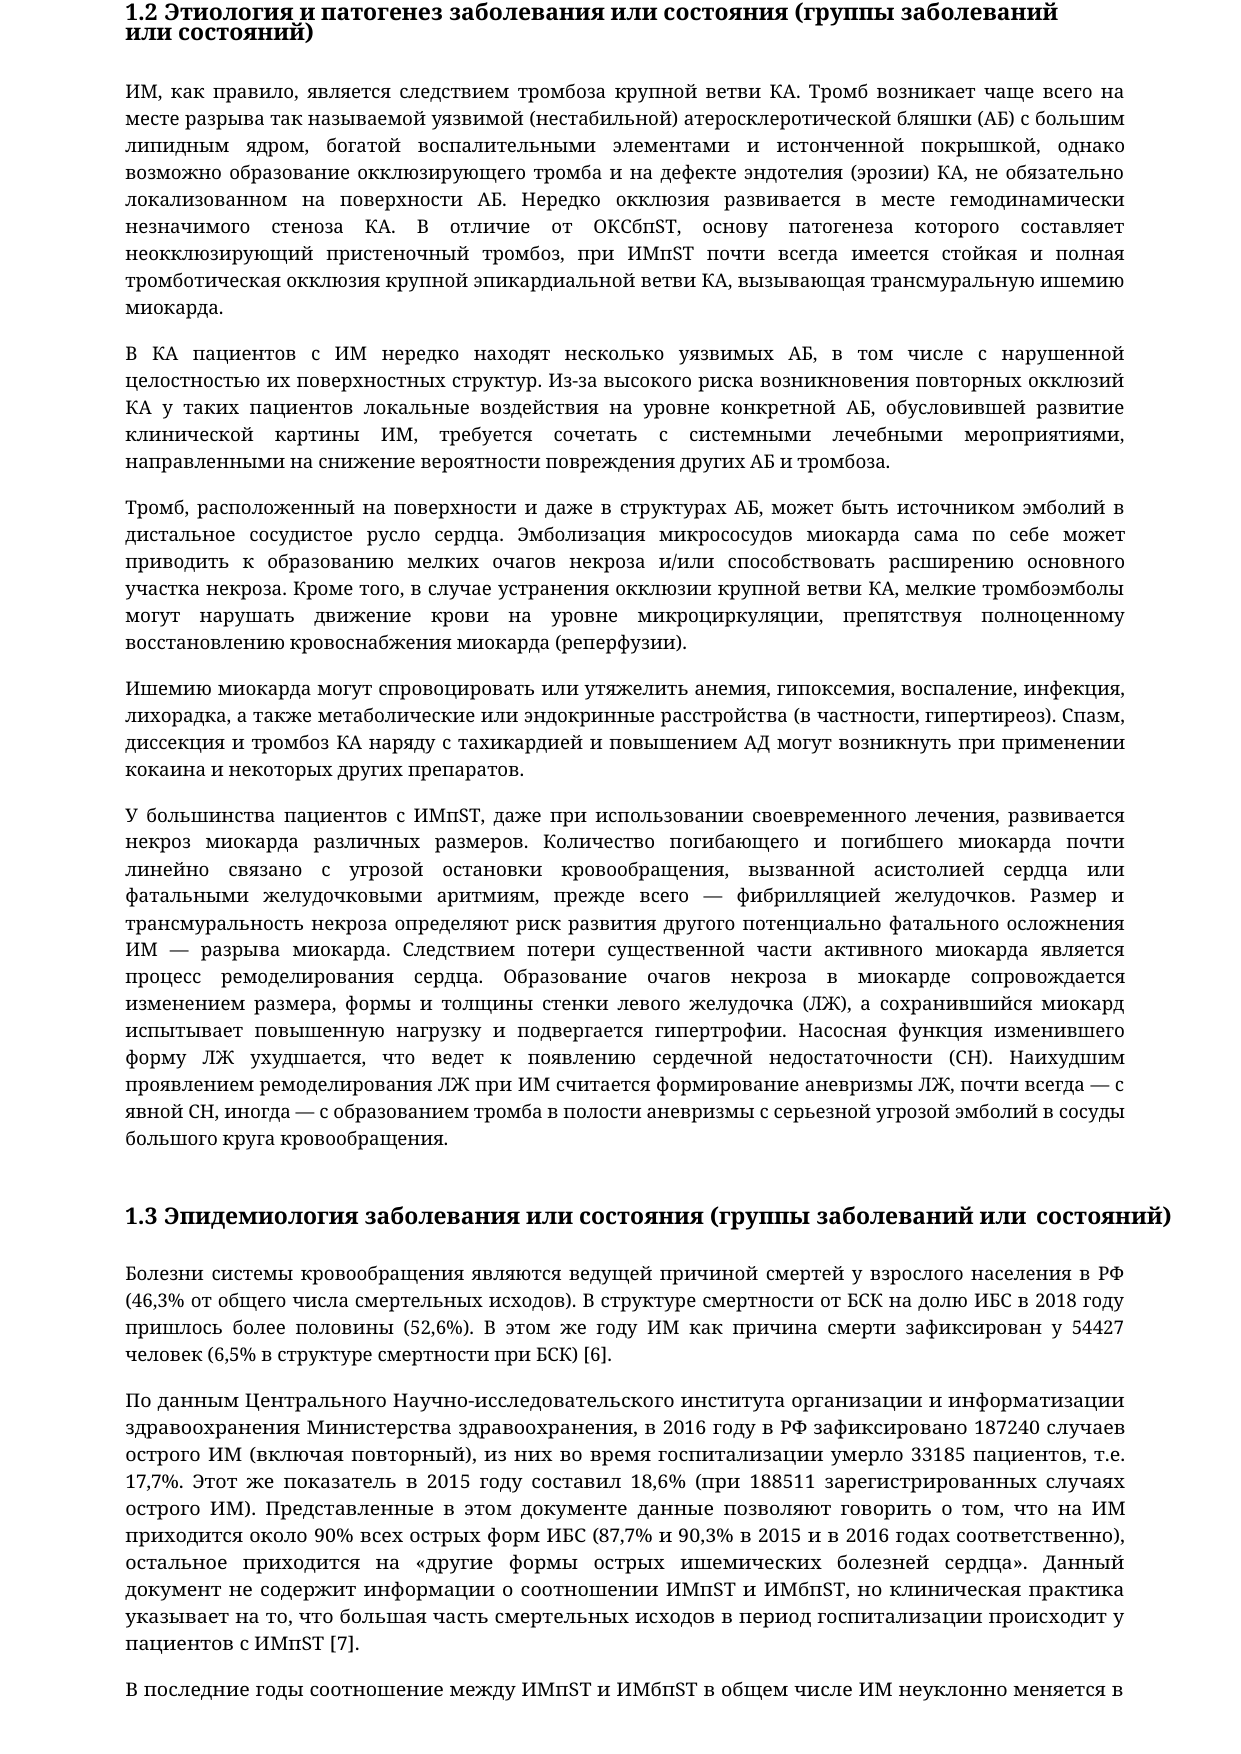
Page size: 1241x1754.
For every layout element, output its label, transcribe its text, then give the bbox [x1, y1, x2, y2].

text У большинства пациентов с ИМпST, даже при использовании своевременного лечения, развивается некроз миокарда различных размеров. Количество погибающего и погибшего миокарда почти линейно связано с угрозой остановки кровообращения, вызванной асистолией сердца или фатальными желудочковыми аритмиям, прежде всего — фибрилляцией желудочков. Размер и трансмуральность некроза определяют риск развития другого потенциально фатального осложнения ИМ — разрыва миокарда. Следствием потери существенной части активного миокарда является процесс ремоделирования сердца. Образование очагов некроза в миокарде сопровождается изменением размера, формы и толщины стенки левого желудочка (ЛЖ), а сохранившийся миокард испытывает повышенную нагрузку и подвергается гипертрофии. Насосная функция изменившего форму ЛЖ ухудшается, что ведет к появлению сердечной недостаточности (СН). Наихудшим проявлением ремоделирования ЛЖ при ИМ считается формирование аневризмы ЛЖ, почти всегда — с явной СН, иногда — с образованием тромба в полости аневризмы с серьезной угрозой эмболий в сосуды большого круга кровообращения. [125, 802, 1126, 1151]
subtitle Этиология и патогенез заболевания или состояния (группы заболеваний или состояний) [125, 2, 1064, 48]
subtitle Эпидемиология заболевания или состояния (группы заболеваний или состояний) [125, 1200, 1240, 1232]
text По данным Центрального Научно-исследовательского института организации и информатизации здравоохранения Министерства здравоохранения, в 2016 году в РФ зафиксировано 187240 случаев острого ИМ (включая повторный), из них во время госпитализации умерло 33185 пациентов, т.е. 17,7%. Этот же показатель в 2015 году составил 18,6% (при 188511 зарегистрированных случаях острого ИМ). Представленные в этом документе данные позволяют говорить о том, что на ИМ приходится около 90% всех острых форм ИБС (87,7% и 90,3% в 2015 и в 2016 годах соответственно), остальное приходится на «другие формы острых ишемических болезней сердца». Данный документ не содержит информации о соотношении ИМпST и ИМбпST, но клиническая практика указывает на то, что большая часть смертельных исходов в период госпитализации происходит у пациентов с ИМпST [7]. [125, 1387, 1126, 1656]
text Тромб, расположенный на поверхности и даже в структурах АБ, может быть источником эмболий в дистальное сосудистое русло сердца. Эмболизация микрососудов миокарда сама по себе может приводить к образованию мелких очагов некроза и/или способствовать расширению основного участка некроза. Кроме того, в случае устранения окклюзии крупной ветви КА, мелкие тромбоэмболы могут нарушать движение крови на уровне микроциркуляции, препятствуя полноценному восстановлению кровоснабжения миокарда (реперфузии). [125, 494, 1126, 654]
text Болезни системы кровообращения являются ведущей причиной смертей у взрослого населения в РФ (46,3% от общего числа смертельных исходов). В структуре смертности от БСК на долю ИБС в 2018 году пришлось более половины (52,6%). В этом же году ИМ как причина смерти зафиксирован у 54427 человек (6,5% в структуре смертности при БСК) [6]. [125, 1261, 1126, 1367]
text ИМ, как правило, является следствием тромбоза крупной ветви КА. Тромб возникает чаще всего на месте разрыва так называемой уязвимой (нестабильной) атеросклеротической бляшки (АБ) с большим липидным ядром, богатой воспалительными элементами и истонченной покрышкой, однако возможно образование окклюзирующего тромба и на дефекте эндотелия (эрозии) КА, не обязательно локализованном на поверхности АБ. Нередко окклюзия развивается в месте гемодинамически незначимого стеноза КА. В отличие от ОКСбпST, основу патогенеза которого составляет неокклюзирующий пристеночный тромбоз, при ИМпST почти всегда имеется стойкая и полная тромботическая окклюзия крупной эпикардиальной ветви КА, вызывающая трансмуральную ишемию миокарда. [125, 78, 1126, 320]
text Ишемию миокарда могут спровоцировать или утяжелить анемия, гипоксемия, воспаление, инфекция, лихорадка, а также метаболические или эндокринные расстройства (в частности, гипертиреоз). Спазм, диссекция и тромбоз КА наряду с тахикардией и повышением АД могут возникнуть при применении кокаина и некоторых других препаратов. [125, 675, 1126, 781]
text В КА пациентов с ИМ нередко находят несколько уязвимых АБ, в том числе с нарушенной целостностью их поверхностных структур. Из-за высокого риска возникновения повторных окклюзий КА у таких пациентов локальные воздействия на уровне конкретной АБ, обусловившей развитие клинической картины ИМ, требуется сочетать с системными лечебными мероприятиями, направленными на снижение вероятности повреждения других АБ и тромбоза. [125, 340, 1125, 474]
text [125, 1676, 1126, 1702]
